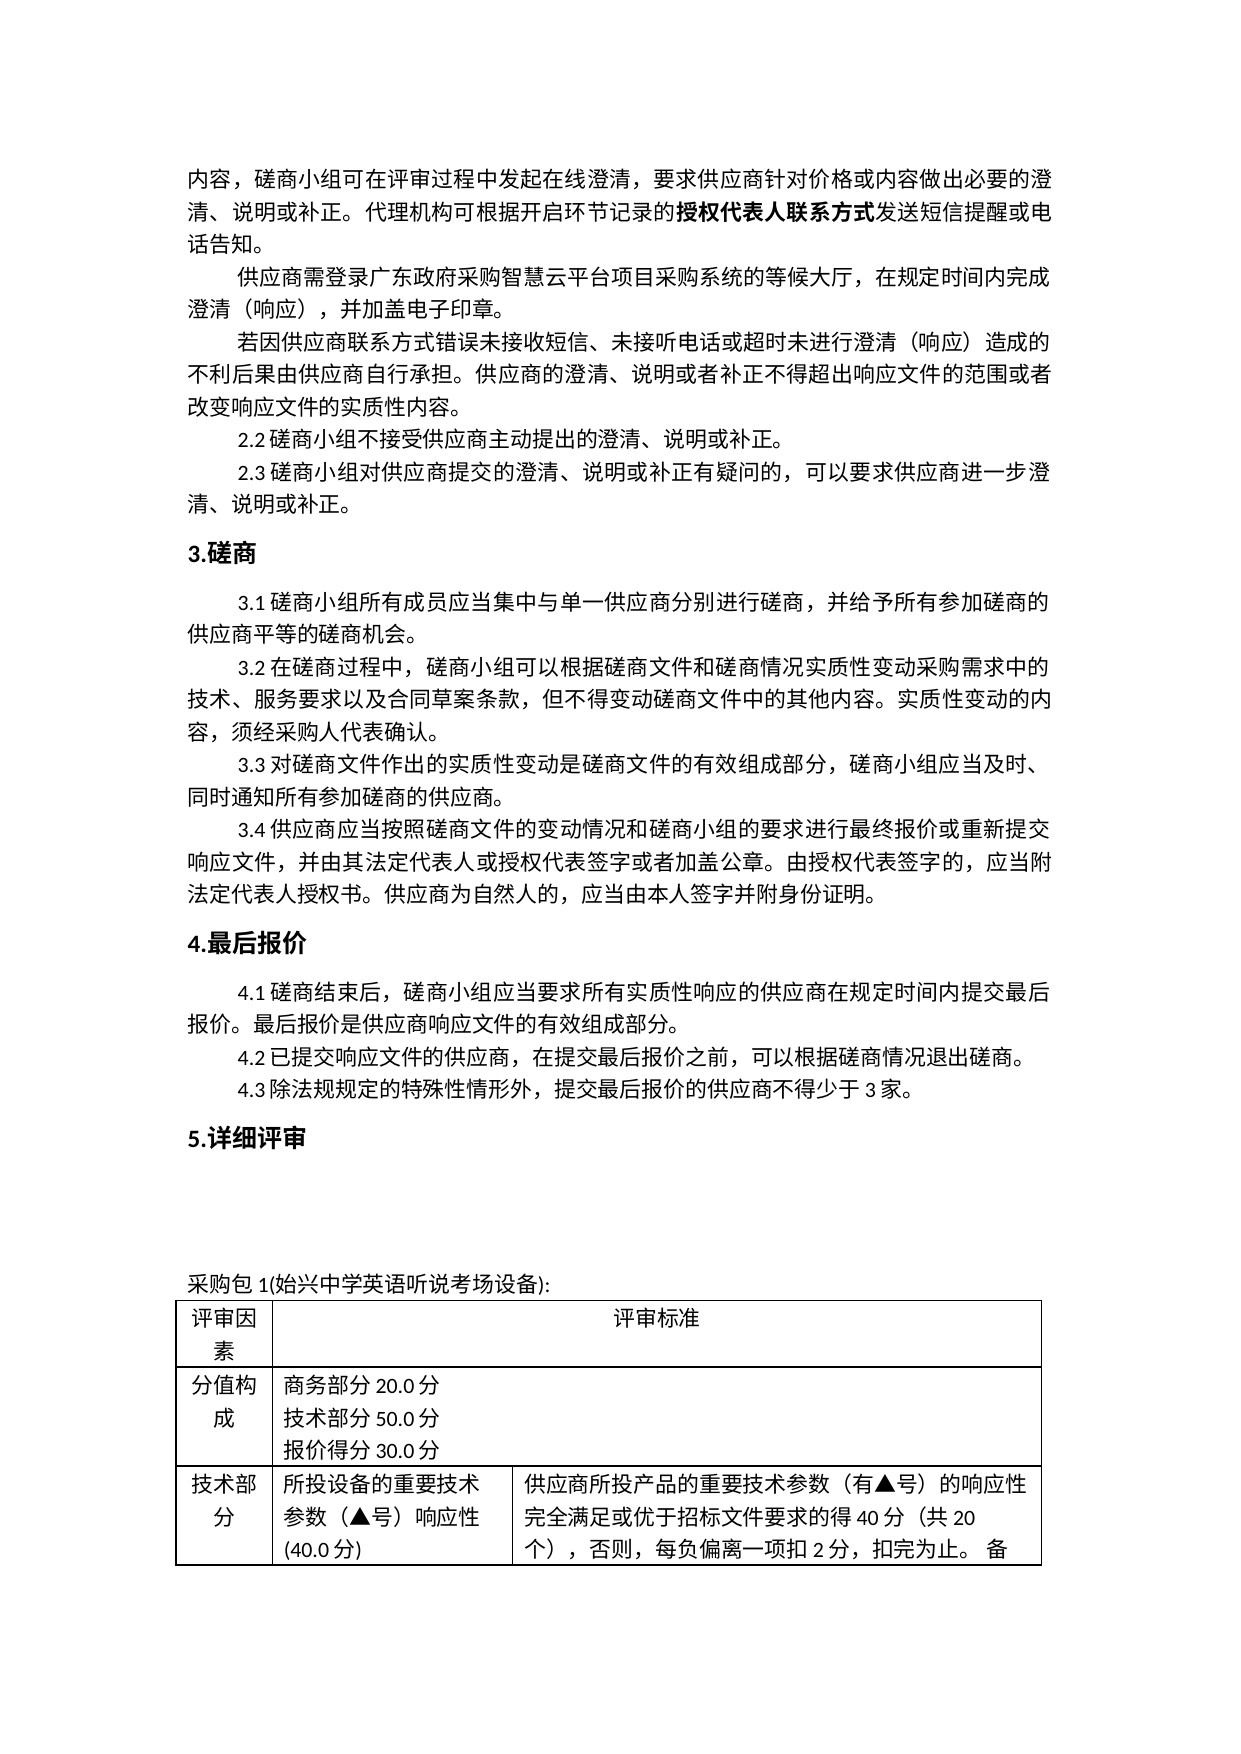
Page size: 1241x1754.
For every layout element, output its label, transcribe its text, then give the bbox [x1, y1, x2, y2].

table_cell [273, 1467, 512, 1564]
text 3.1磋商小组所有成员应当集中与单一供应商分别进行磋商，并给予所有参加磋商的供应商平等的磋商机会。 [187, 584, 1053, 649]
table_cell 分值构成 [177, 1368, 272, 1465]
text 供应商需登录广东政府采购智慧云平台项目采购系统的等候大厅，在规定时间内完成澄清（响应），并加盖电子印章。 [187, 259, 1053, 324]
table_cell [513, 1467, 1041, 1564]
text 2.2磋商小组不接受供应商主动提出的澄清、说明或补正。 [187, 422, 1053, 454]
text 2.3磋商小组对供应商提交的澄清、说明或补正有疑问的，可以要求供应商进一步澄清、说明或补正。 [187, 454, 1053, 519]
text 4.最后报价 [187, 909, 1053, 974]
text 4.1磋商结束后，磋商小组应当要求所有实质性响应的供应商在规定时间内提交最后报价。最后报价是供应商响应文件的有效组成部分。 [187, 974, 1053, 1039]
text 5.详细评审 [187, 1104, 1053, 1169]
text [187, 162, 1053, 259]
table_header 评审标准 [273, 1301, 1041, 1366]
table_cell 商务部分20.0分 技术部分50.0分 报价得分30.0分 [273, 1368, 1041, 1465]
text 3.4供应商应当按照磋商文件的变动情况和磋商小组的要求进行最终报价或重新提交响应文件，并由其法定代表人或授权代表签字或者加盖公章。由授权代表签字的，应当附法定代表人授权书。供应商为自然人的，应当由本人签字并附身份证明。 [187, 812, 1053, 909]
text 4.3除法规规定的特殊性情形外，提交最后报价的供应商不得少于3家。 [187, 1072, 1053, 1104]
text 若因供应商联系方式错误未接收短信、未接听电话或超时未进行澄清（响应）造成的不利后果由供应商自行承担。供应商的澄清、说明或者补正不得超出响应文件的范围或者改变响应文件的实质性内容。 [187, 324, 1053, 422]
table_header 评审因素 [177, 1301, 272, 1366]
text 3.磋商 [187, 519, 1053, 584]
text 采购包1(始兴中学英语听说考场设备): [187, 1267, 1053, 1299]
text 3.2在磋商过程中，磋商小组可以根据磋商文件和磋商情况实质性变动采购需求中的技术、服务要求以及合同草案条款，但不得变动磋商文件中的其他内容。实质性变动的内容，须经采购人代表确认。 [187, 649, 1053, 747]
table_cell 技术部分 [177, 1467, 272, 1564]
text 3.3对磋商文件作出的实质性变动是磋商文件的有效组成部分，磋商小组应当及时、同时通知所有参加磋商的供应商。 [187, 747, 1053, 812]
text 4.2已提交响应文件的供应商，在提交最后报价之前，可以根据磋商情况退出磋商。 [187, 1039, 1053, 1072]
